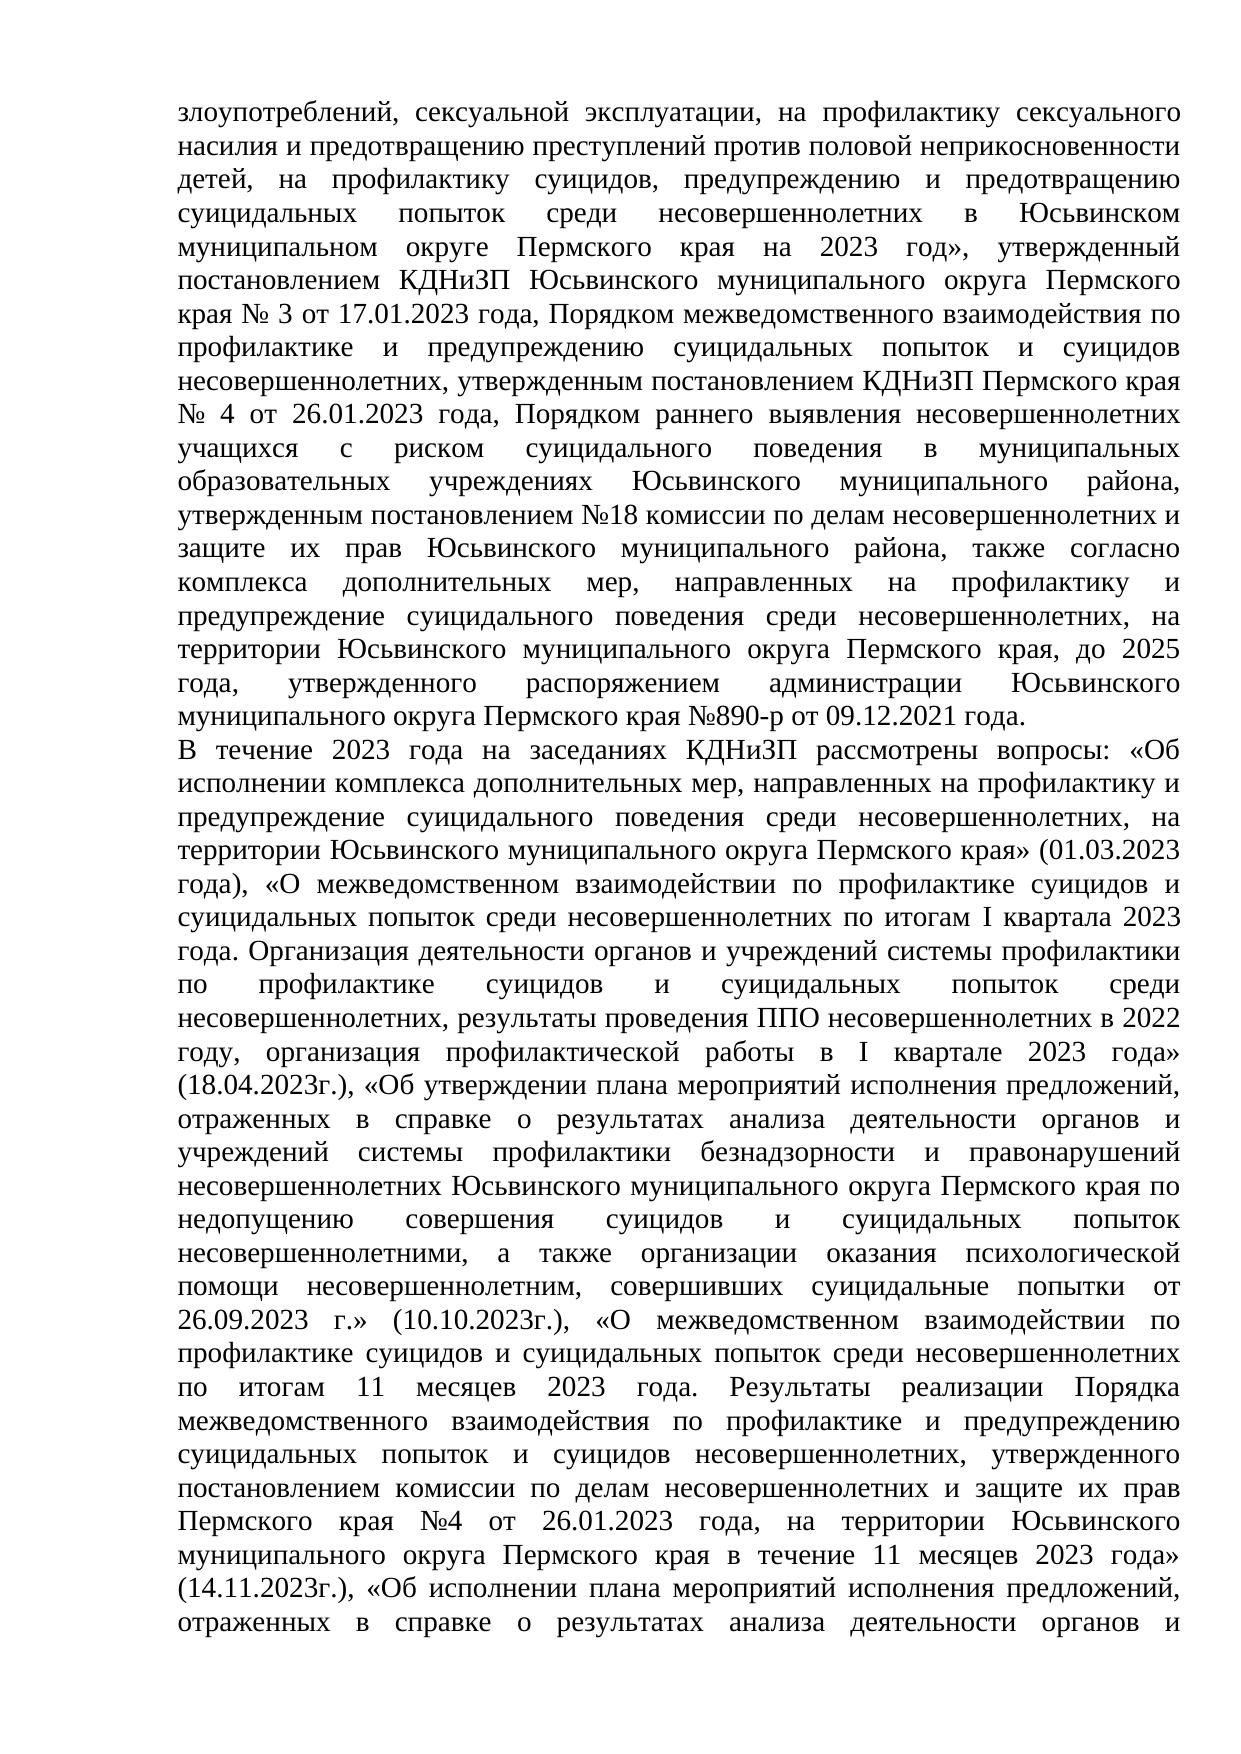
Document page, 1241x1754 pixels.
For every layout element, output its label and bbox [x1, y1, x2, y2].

text [177, 732, 1181, 1637]
list [177, 94, 1181, 732]
